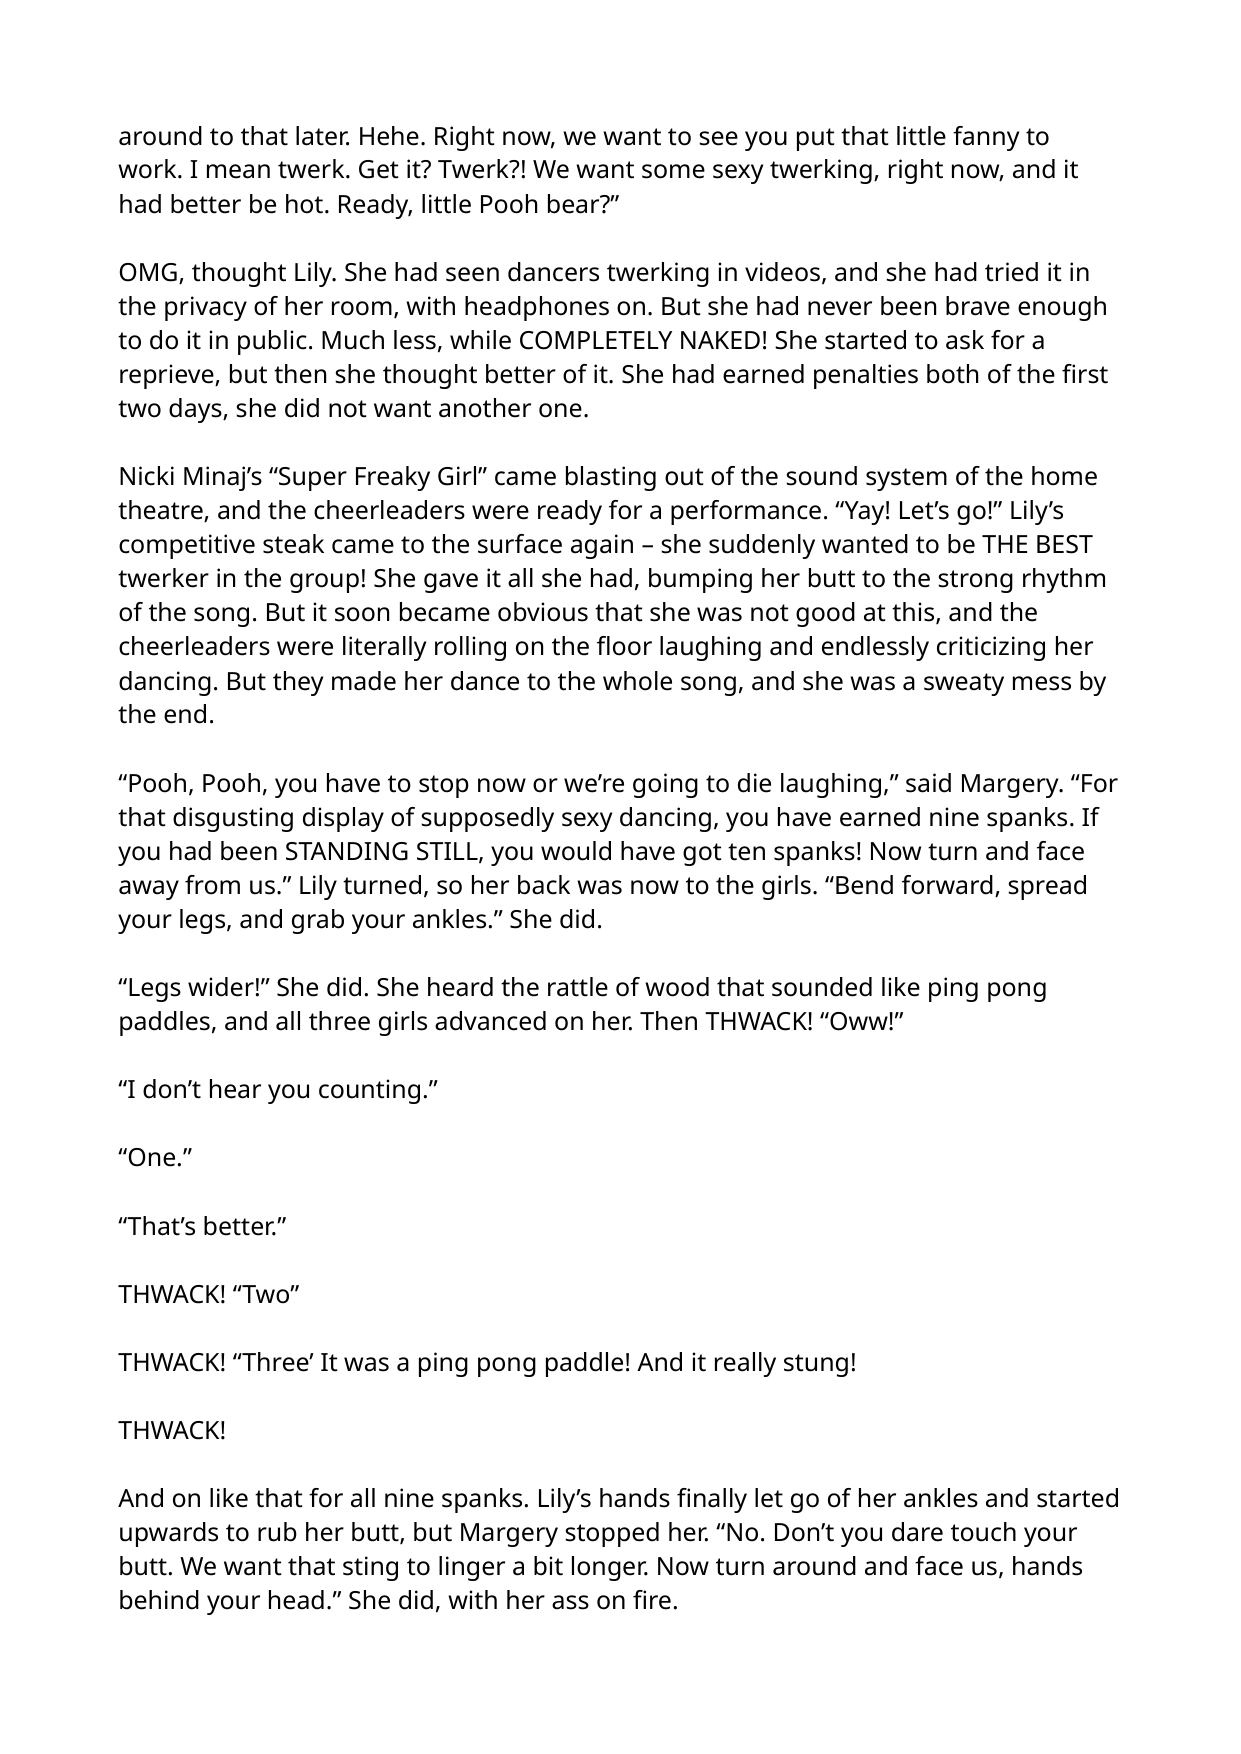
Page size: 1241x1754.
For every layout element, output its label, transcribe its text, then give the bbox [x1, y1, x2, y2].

text “Legs wider!” She did. She heard the rattle of wood that sounded like ping pong paddles, and all three girls advanced on her. Then THWACK! “Oww!” [118, 970, 1122, 1038]
text And on like that for all nine spanks. Lily’s hands finally let go of her ankles and started upwards to rub her butt, but Margery stopped her. “No. Don’t you dare touch your butt. We want that sting to linger a bit longer. Now turn around and face us, hands behind your head.” She did, with her ass on fire. [118, 1481, 1122, 1617]
text “That’s better.” [118, 1208, 1122, 1242]
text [118, 118, 1122, 220]
text THWACK! “Three’ It was a ping pong paddle! And it really stung! [118, 1344, 1122, 1378]
text OMG, thought Lily. She had seen dancers twerking in videos, and she had tried it in the privacy of her room, with headphones on. But she had never been brave enough to do it in public. Much less, while COMPLETELY NAKED! She started to ask for a reprieve, but then she thought better of it. She had earned penalties both of the first two days, she did not want another one. [118, 254, 1122, 425]
text THWACK! [118, 1412, 1122, 1447]
text “I don’t hear you counting.” [118, 1072, 1122, 1106]
text “Pooh, Pooh, you have to stop now or we’re going to die laughing,” said Margery. “For that disgusting display of supposedly sexy dancing, you have earned nine spanks. If you had been STANDING STILL, you would have got ten spanks! Now turn and face away from us.” Lily turned, so her back was now to the girls. “Bend forward, spread your legs, and grab your ankles.” She did. [118, 765, 1122, 936]
text Nicki Minaj’s “Super Freaky Girl” came blasting out of the sound system of the home theatre, and the cheerleaders were ready for a performance. “Yay! Let’s go!” Lily’s competitive steak came to the surface again – she suddenly wanted to be THE BEST twerker in the group! She gave it all she had, bumping her butt to the strong rhythm of the song. But it soon became obvious that she was not good at this, and the cheerleaders were literally rolling on the floor laughing and endlessly criticizing her dancing. But they made her dance to the whole song, and she was a sweaty mess by the end. [118, 459, 1122, 731]
text THWACK! “Two” [118, 1276, 1122, 1310]
text “One.” [118, 1140, 1122, 1174]
